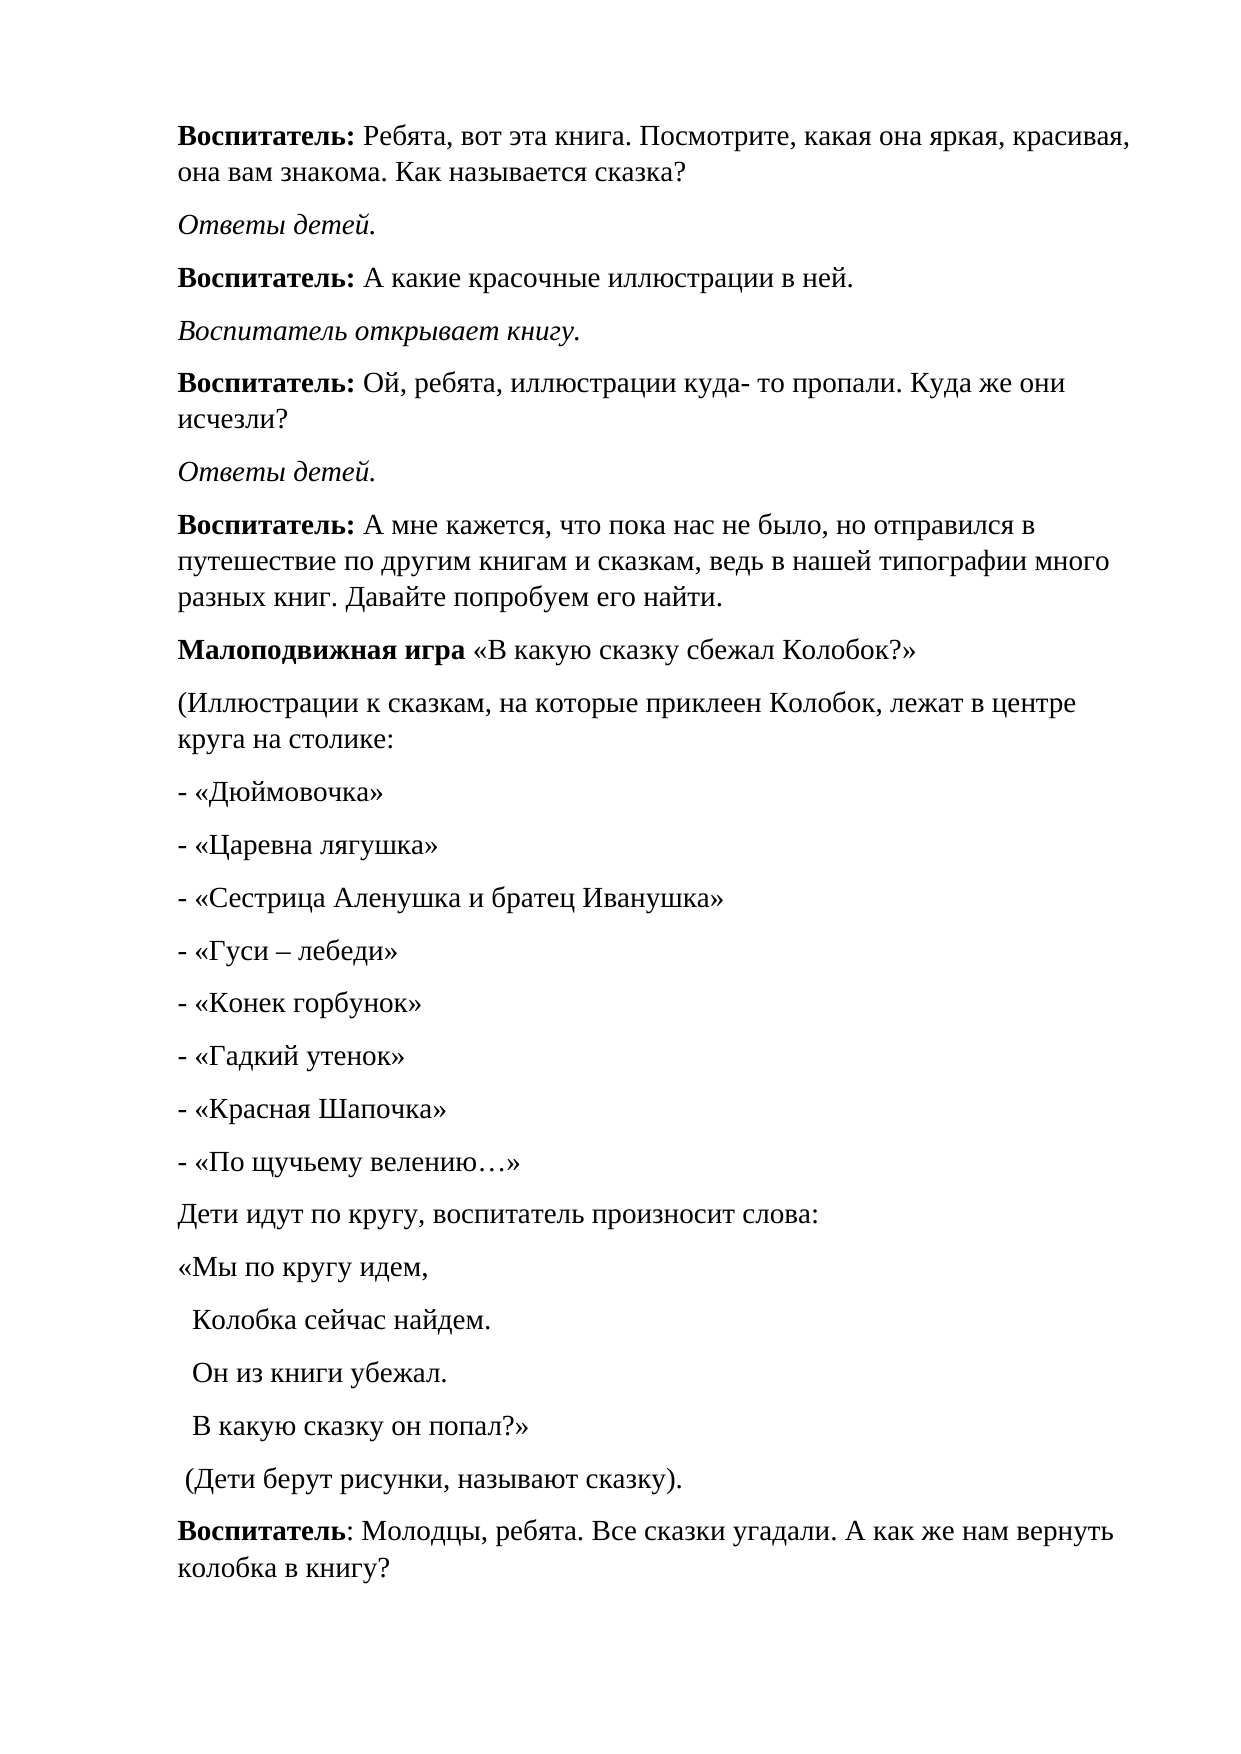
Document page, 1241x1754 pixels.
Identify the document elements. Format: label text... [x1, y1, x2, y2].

text Он из книги убежал. [177, 1355, 1152, 1389]
text Ответы детей. [177, 207, 1152, 241]
text Дети идут по кругу, воспитатель произносит слова: [177, 1197, 1152, 1230]
text - «По щучьему велению…» [177, 1144, 1152, 1177]
text - «Сестрица Аленушка и братец Иванушка» [177, 880, 1152, 913]
text - «Гуси – лебеди» [177, 933, 1152, 966]
text Воспитатель: Ребята, вот эта книга. Посмотрите, какая она яркая, красивая, она вам знакома. Как называется сказка? [177, 118, 1152, 188]
text В какую сказку он попал?» [177, 1408, 1152, 1441]
text - «Конек горбунок» [177, 985, 1152, 1019]
text (Иллюстрации к сказкам, на которые приклеен Колобок, лежат в центре круга на столике: [177, 685, 1152, 755]
text - «Гадкий утенок» [177, 1038, 1152, 1072]
text - «Дюймовочка» [177, 774, 1152, 808]
text Воспитатель: Ой, ребята, иллюстрации куда- то пропали. Куда же они исчезли? [177, 366, 1152, 435]
text Воспитатель: А мне кажется, что пока нас не было, но отправился в путешествие по другим книгам и сказкам, ведь в нашей типографии много разных книг. Давайте попробуем его найти. [177, 507, 1152, 613]
text Воспитатель: А какие красочные иллюстрации в ней. [177, 260, 1152, 293]
text - «Царевна лягушка» [177, 827, 1152, 861]
text Ответы детей. [177, 454, 1152, 488]
text Малоподвижная игра «В какую сказку сбежал Колобок?» [177, 632, 1152, 666]
text Колобка сейчас найдем. [177, 1302, 1152, 1336]
text (Дети берут рисунки, называют сказку). [177, 1461, 1152, 1494]
text «Мы по кругу идем, [177, 1249, 1152, 1283]
text - «Красная Шапочка» [177, 1091, 1152, 1124]
text Воспитатель открывает книгу. [177, 313, 1152, 346]
text Воспитатель: Молодцы, ребята. Все сказки угадали. А как же нам вернуть колобка в книгу? [177, 1513, 1152, 1583]
